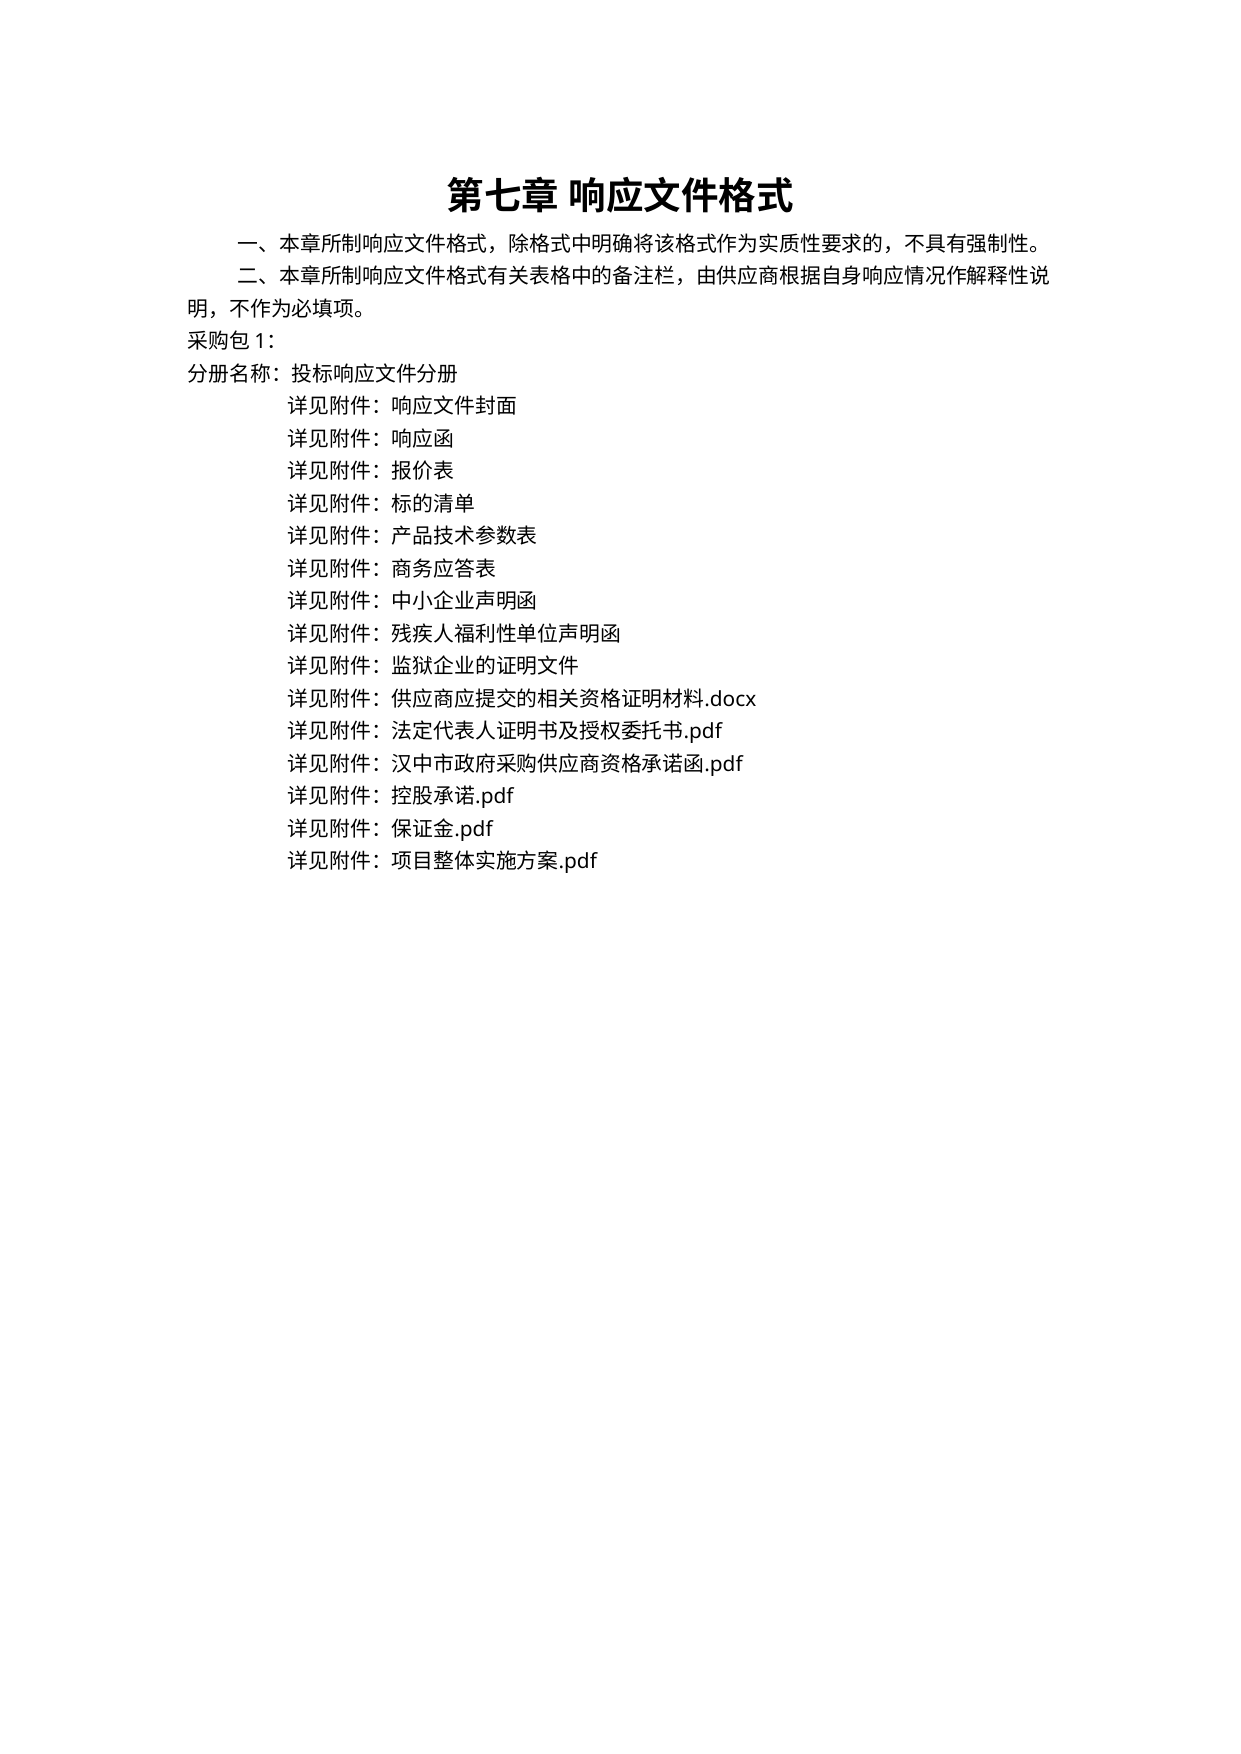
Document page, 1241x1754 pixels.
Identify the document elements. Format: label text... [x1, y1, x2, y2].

text 详见附件：残疾人福利性单位声明函 [187, 617, 1053, 649]
text 详见附件：响应函 [187, 422, 1053, 454]
text 详见附件：法定代表人证明书及授权委托书.pdf [187, 714, 1053, 747]
text 详见附件：产品技术参数表 [187, 519, 1053, 552]
text 详见附件：项目整体实施方案.pdf [187, 844, 1053, 877]
text 详见附件：保证金.pdf [187, 812, 1053, 844]
text 详见附件：商务应答表 [187, 552, 1053, 584]
text 一、本章所制响应文件格式，除格式中明确将该格式作为实质性要求的，不具有强制性。 [187, 227, 1053, 259]
text 详见附件：汉中市政府采购供应商资格承诺函.pdf [187, 747, 1053, 779]
text 详见附件：报价表 [187, 454, 1053, 487]
text 详见附件：标的清单 [187, 487, 1053, 519]
text 二、本章所制响应文件格式有关表格中的备注栏，由供应商根据自身响应情况作解释性说明，不作为必填项。 [187, 259, 1053, 324]
text 第七章 响应文件格式 [187, 162, 1053, 227]
text 采购包1： [187, 324, 1053, 357]
text 分册名称：投标响应文件分册 [187, 357, 1053, 389]
text 详见附件：监狱企业的证明文件 [187, 649, 1053, 682]
text 详见附件：控股承诺.pdf [187, 779, 1053, 812]
text 详见附件：中小企业声明函 [187, 584, 1053, 617]
text 详见附件：响应文件封面 [187, 389, 1053, 422]
text 详见附件：供应商应提交的相关资格证明材料.docx [187, 682, 1053, 714]
